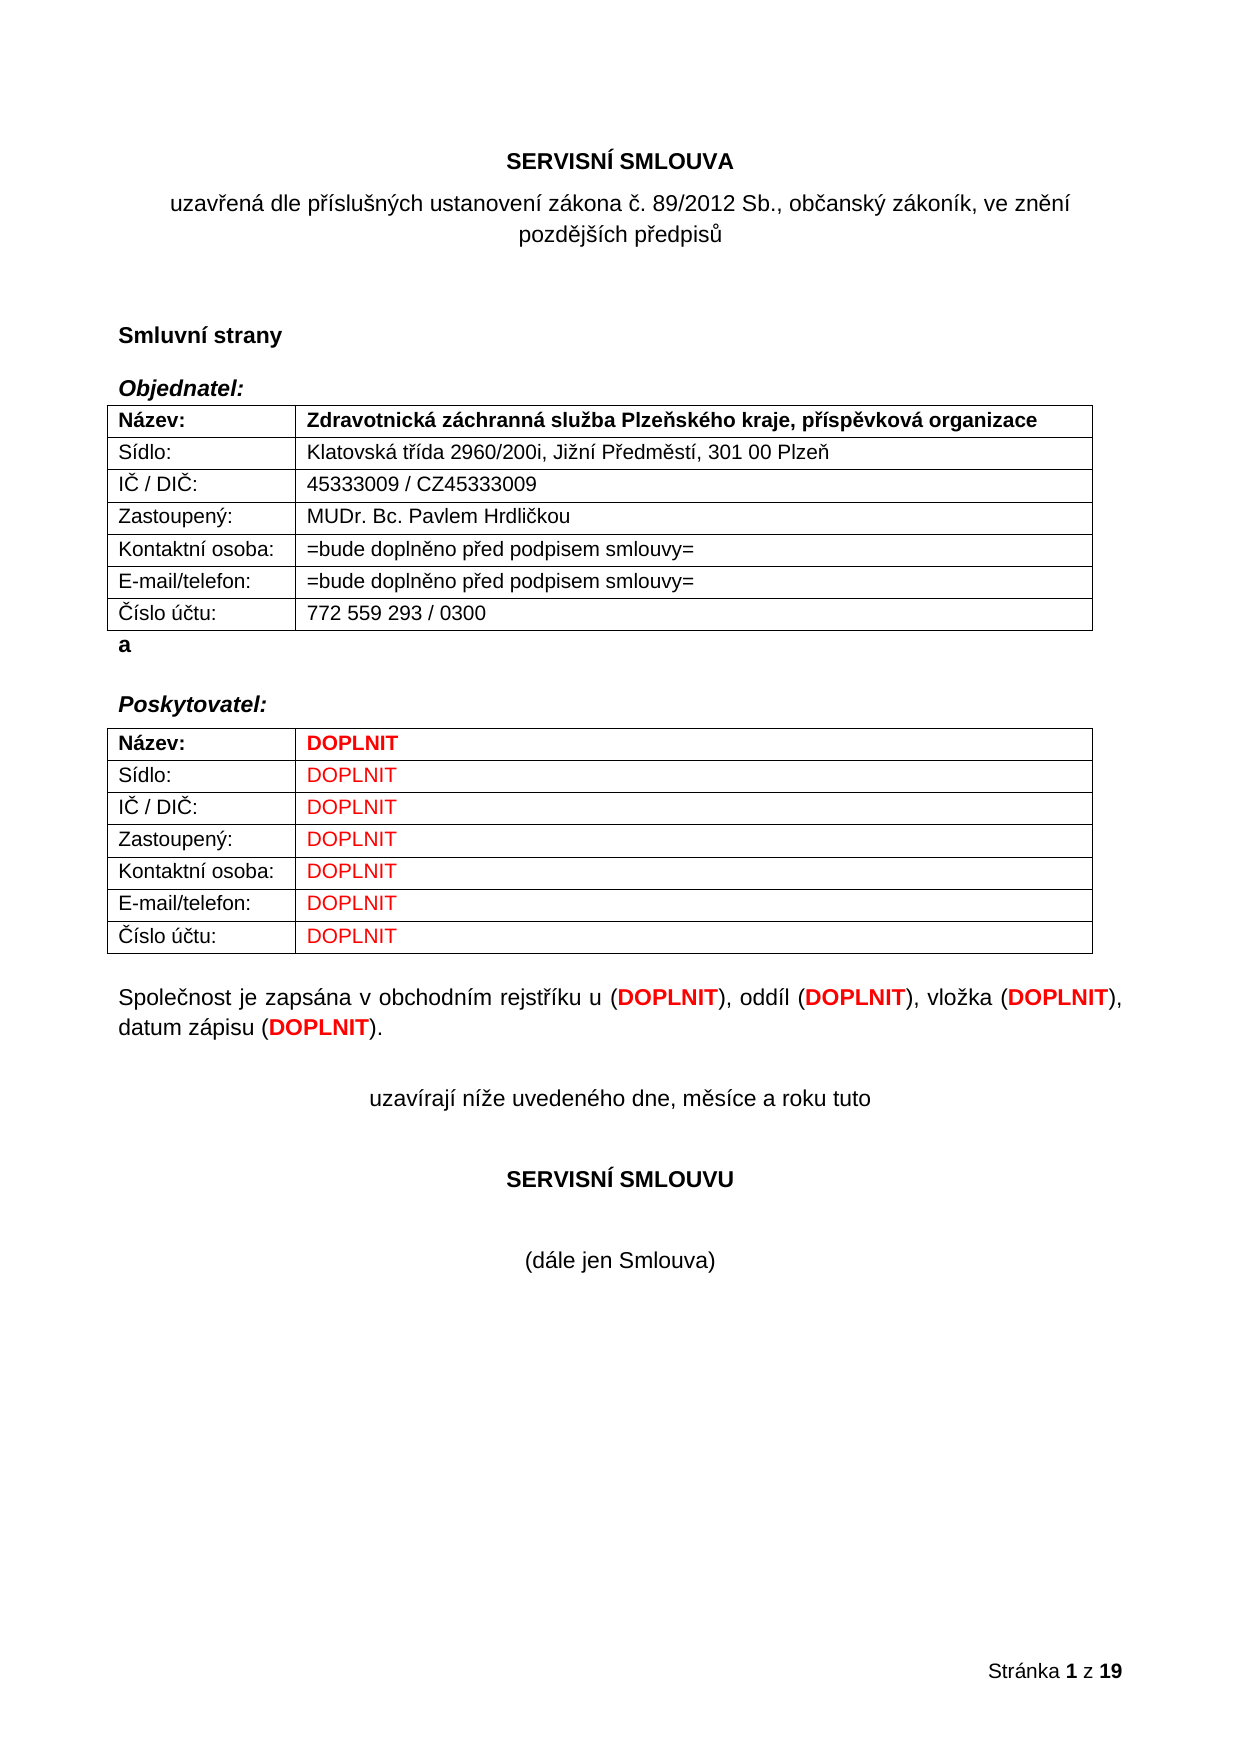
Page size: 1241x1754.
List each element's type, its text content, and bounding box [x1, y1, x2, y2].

table_cell MUDr. Bc. Pavlem Hrdličkou [296, 503, 1092, 534]
text Smluvní strany [118, 322, 1122, 348]
table_cell Číslo účtu: [108, 922, 295, 953]
text Společnost je zapsána v obchodním rejstříku u (DOPLNIT), oddíl (DOPLNIT), vložka (DOPLNIT), datum zápisu (DOPLNIT). [118, 984, 1122, 1040]
table_cell E-mail/telefon: [108, 890, 295, 921]
text uzavřená dle příslušných ustanovení zákona č. 89/2012 Sb., občanský zákoník, ve znění pozdějších předpisů [118, 190, 1122, 247]
table_header Zdravotnická záchranná služba Plzeňského kraje, příspěvková organizace [296, 406, 1092, 437]
table_cell =bude doplněno před podpisem smlouvy= [296, 567, 1092, 598]
table_cell DOPLNIT [296, 761, 1092, 792]
table_cell Sídlo: [108, 438, 295, 469]
table_cell DOPLNIT [296, 922, 1092, 953]
table_cell Zastoupený: [108, 825, 295, 856]
table_cell Sídlo: [108, 761, 295, 792]
text (dále jen Smlouva) [118, 1247, 1122, 1274]
table_cell 772 559 293 / 0300 [296, 599, 1092, 630]
table_header Název: [108, 729, 295, 760]
table_cell Kontaktní osoba: [108, 858, 295, 889]
text uzavírají níže uvedeného dne, měsíce a roku tuto [118, 1085, 1122, 1111]
table_cell DOPLNIT [296, 793, 1092, 824]
table_cell 45333009 / CZ45333009 [296, 470, 1092, 502]
text a [118, 631, 1122, 657]
text Servisní smlouva [118, 148, 1122, 174]
table_cell IČ / DIČ: [108, 793, 295, 824]
text Poskytovatel: [118, 691, 1122, 718]
text Servisní smlouvu [118, 1166, 1122, 1192]
table_cell =bude doplněno před podpisem smlouvy= [296, 535, 1092, 566]
table_cell Klatovská třída 2960/200i, Jižní Předměstí, 301 00 Plzeň [296, 438, 1092, 469]
table_cell Číslo účtu: [108, 599, 295, 630]
table_header Název: [108, 406, 295, 437]
table_cell DOPLNIT [296, 858, 1092, 889]
table_cell Kontaktní osoba: [108, 535, 295, 566]
table_cell DOPLNIT [296, 890, 1092, 921]
text Objednatel: [118, 375, 1122, 401]
table_cell E-mail/telefon: [108, 567, 295, 598]
table_cell DOPLNIT [296, 825, 1092, 856]
table_cell IČ / DIČ: [108, 470, 295, 502]
table_header DOPLNIT [296, 729, 1092, 760]
table_cell Zastoupený: [108, 503, 295, 534]
